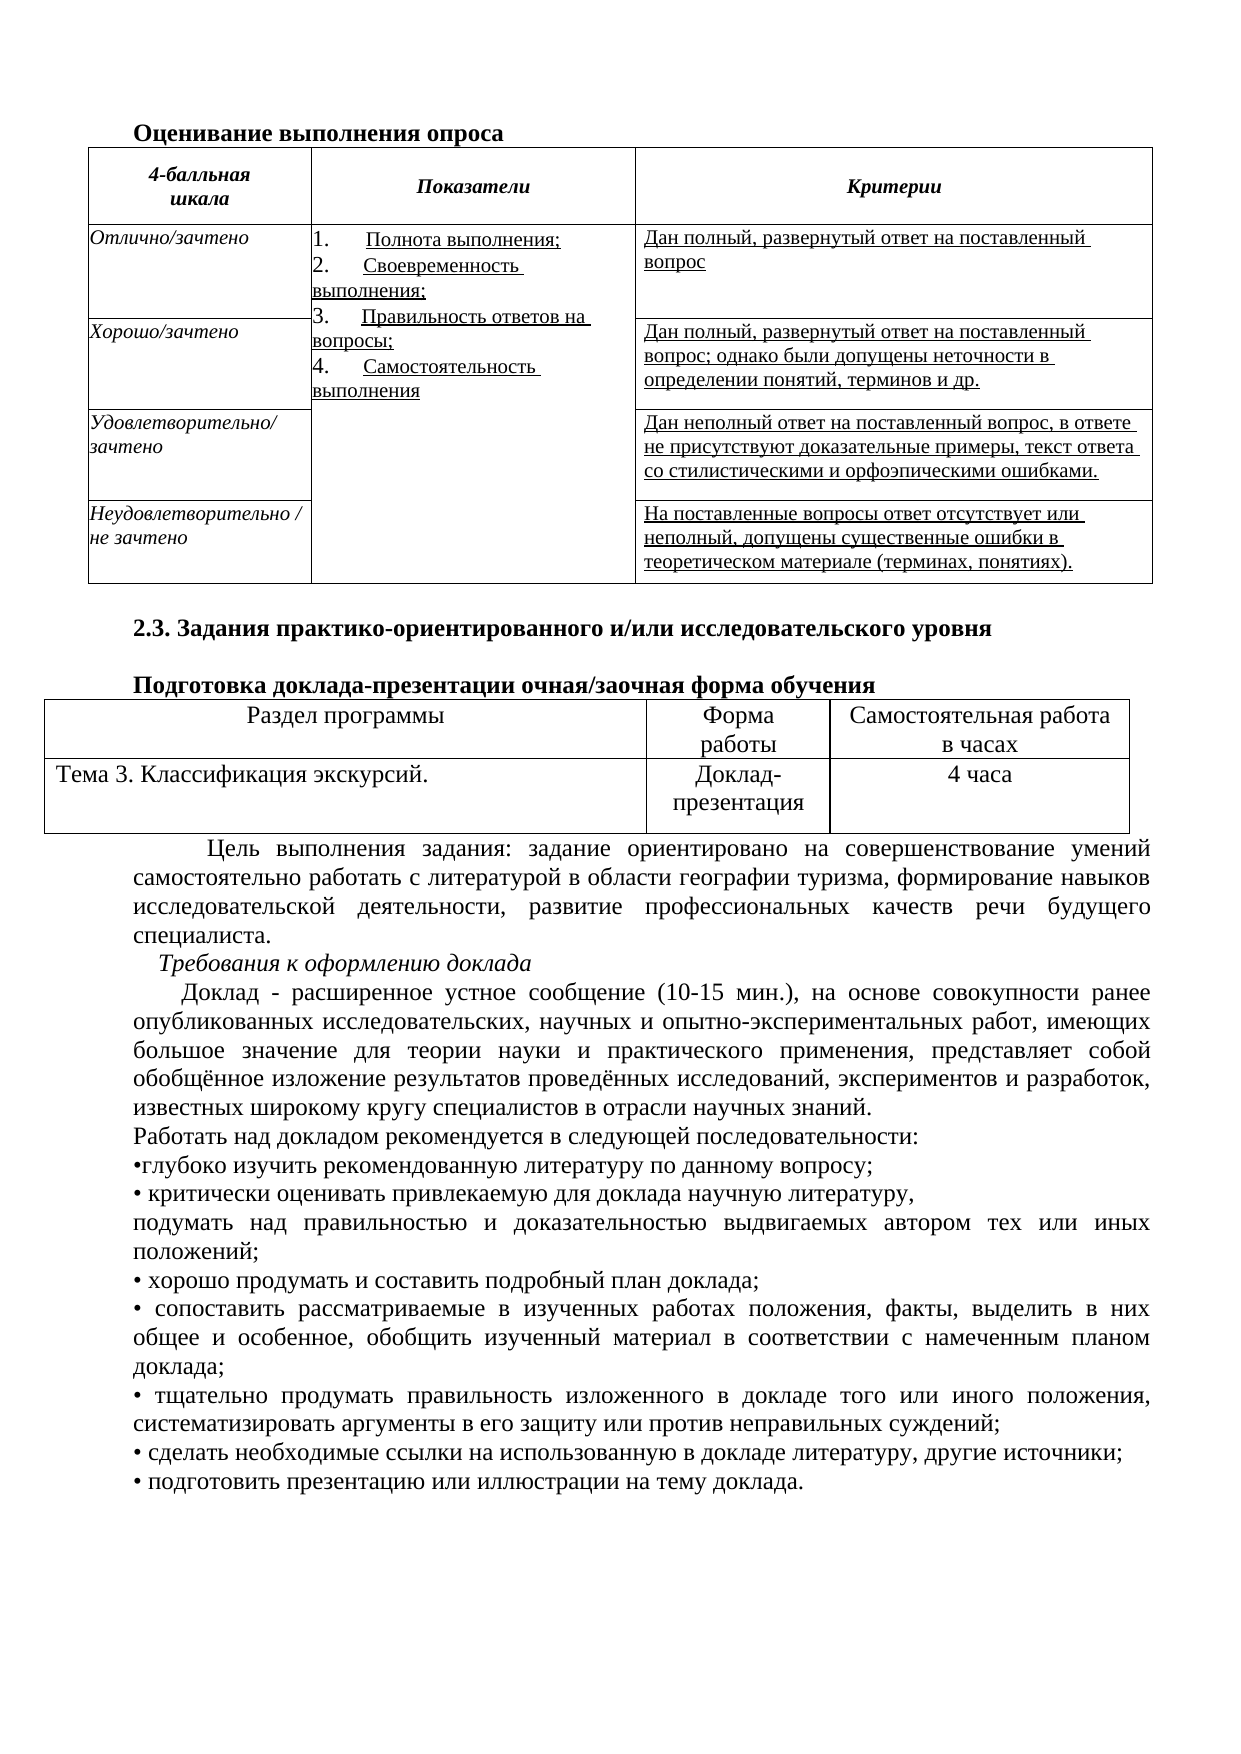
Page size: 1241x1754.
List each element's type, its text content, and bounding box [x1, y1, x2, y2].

text •глубоко изучить рекомендованную литературу по данному вопросу; [133, 1150, 1152, 1178]
table_cell Отлично/зачтено [89, 225, 311, 318]
table_cell Тема 3. Классификация экскурсий. [45, 759, 646, 832]
text Оценивание выполнения опроса [133, 118, 1152, 147]
table_cell 4 часа [831, 759, 1129, 832]
table_cell Хорошо/зачтено [89, 319, 311, 409]
table_header Показатели [312, 148, 635, 224]
table_cell Дан полный, развернутый ответ на поставленный вопрос; однако были допущены неточности в определении понятий, терминов и др. [636, 319, 1152, 409]
text 2.3. Задания практико-ориентированного и/или исследовательского уровня [133, 613, 1152, 642]
table_cell На поставленные вопросы ответ отсутствует или неполный, допущены существенные ошибки в теоретическом материале (терминах, понятиях). [636, 501, 1152, 583]
table_header 4-балльная шкала [89, 148, 311, 224]
text Доклад - расширенное устное сообщение (10-15 мин.), на основе совокупности ранее опубликованных исследовательских, научных и опытно-экспериментальных работ, имеющих большое значение для теории науки и практического применения, представляет собой обобщённое изложение результатов проведённых исследований, экспериментов и разработок, известных широкому кругу специалистов в отрасли научных знаний. [133, 977, 1152, 1121]
text • подготовить презентацию или иллюстрации на тему доклада. [133, 1466, 1152, 1495]
text подумать над правильностью и доказательностью выдвигаемых автором тех или иных положений; [133, 1207, 1152, 1265]
table_cell Дан полный, развернутый ответ на поставленный вопрос [636, 225, 1152, 318]
table_cell Доклад-презентация [647, 759, 829, 832]
text Работать над докладом рекомендуется в следующей последовательности: [133, 1121, 1152, 1150]
table_cell Неудовлетворительно /не зачтено [89, 501, 311, 583]
text • критически оценивать привлекаемую для доклада научную литературу, [133, 1178, 1152, 1207]
table_header Критерии [636, 148, 1152, 224]
table_cell Дан неполный ответ на поставленный вопрос, в ответе не присутствуют доказательные примеры, текст ответа со стилистическими и орфоэпическими ошибками. [636, 410, 1152, 499]
text Цель выполнения задания: задание ориентировано на совершенствование умений самостоятельно работать с литературой в области географии туризма, формирование навыков исследовательской деятельности, развитие профессиональных качеств речи будущего специалиста. [133, 833, 1152, 948]
table_header Форма работы [647, 700, 829, 758]
text Требования к оформлению доклада [133, 948, 1152, 977]
text • сопоставить рассматриваемые в изученных работах положения, факты, выделить в них общее и особенное, обобщить изученный материал в соответствии с намеченным планом доклада; [133, 1293, 1152, 1380]
text Подготовка доклада-презентации очная/заочная форма обучения [133, 670, 1152, 699]
text • сделать необходимые ссылки на использованную в докладе литературу, другие источники; [133, 1437, 1152, 1466]
table_header Самостоятельная работа в часах [831, 700, 1129, 758]
text • тщательно продумать правильность изложенного в докладе того или иного положения, систематизировать аргументы в его защиту или против неправильных суждений; [133, 1380, 1152, 1437]
text • хорошо продумать и составить подробный план доклада; [133, 1265, 1152, 1293]
table_cell Полнота выполнения; Своевременность выполнения; Правильность ответов на вопросы; Самостоятельность выполнения [312, 225, 635, 583]
table_header Раздел программы [45, 700, 646, 758]
table_cell Удовлетворительно/ зачтено [89, 410, 311, 499]
